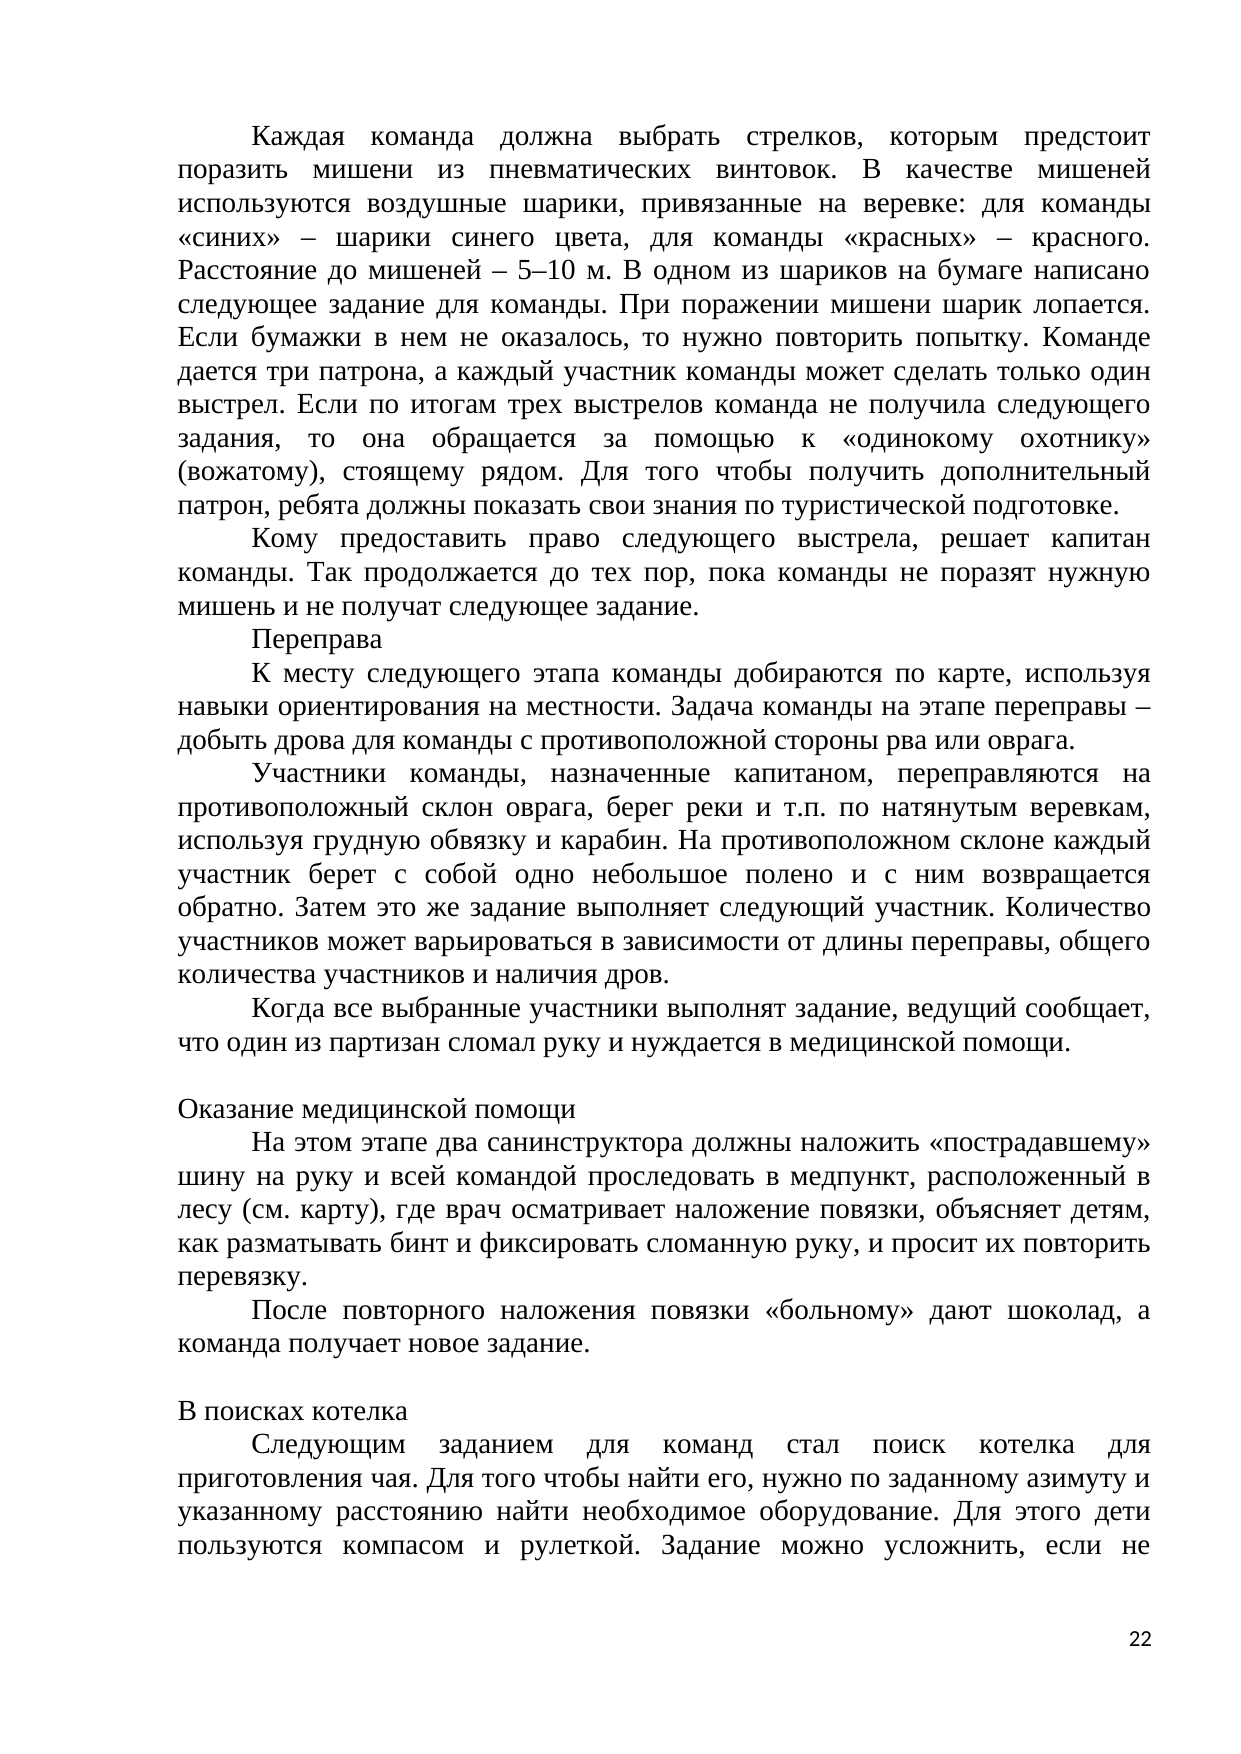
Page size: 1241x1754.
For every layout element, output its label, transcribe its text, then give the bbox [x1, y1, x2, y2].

text В поисках котелка [177, 1359, 1152, 1426]
text Переправа [177, 621, 1152, 655]
text Когда все выбранные участники выполнят задание, ведущий сообщает, что один из партизан сломал руку и нуждается в медицинской помощи. [177, 990, 1152, 1057]
text К месту следующего этапа команды добираются по карте, используя навыки ориентирования на местности. Задача команды на этапе переправы – добыть дрова для команды с противоположной стороны рва или оврага. [177, 655, 1152, 755]
text На этом этапе два санинструктора должны наложить «пострадавшему» шину на руку и всей командой проследовать в медпункт, расположенный в лесу (см. карту), где врач осматривает наложение повязки, объясняет детям, как разматывать бинт и фиксировать сломанную руку, и просит их повторить перевязку. [177, 1124, 1152, 1292]
text Каждая команда должна выбрать стрелков, которым предстоит поразить мишени из пневматических винтовок. В качестве мишеней используются воздушные шарики, привязанные на веревке: для команды «синих» – шарики синего цвета, для команды «красных» – красного. Расстояние до мишеней – 5–10 м. В одном из шариков на бумаге написано следующее задание для команды. При поражении мишени шарик лопается. Если бумажки в нем не оказалось, то нужно повторить попытку. Команде дается три патрона, а каждый участник команды может сделать только один выстрел. Если по итогам трех выстрелов команда не получила следующего задания, то она обращается за помощью к «одинокому охотнику» (вожатому), стоящему рядом. Для того чтобы получить дополнительный патрон, ребята должны показать свои знания по туристической подготовке. [177, 118, 1152, 521]
text Кому предоставить право следующего выстрела, решает капитан команды. Так продолжается до тех пор, пока команды не поразят нужную мишень и не получат следующее задание. [177, 521, 1152, 621]
text После повторного наложения повязки «больному» дают шоколад, а команда получает новое задание. [177, 1292, 1152, 1359]
text Участники команды, назначенные капитаном, переправляются на противоположный склон оврага, берег реки и т.п. по натянутым веревкам, используя грудную обвязку и карабин. На противоположном склоне каждый участник берет с собой одно небольшое полено и с ним возвращается обратно. Затем это же задание выполняет следующий участник. Количество участников может варьироваться в зависимости от длины переправы, общего количества участников и наличия дров. [177, 755, 1152, 990]
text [177, 1426, 1152, 1560]
text Оказание медицинской помощи [177, 1057, 1152, 1124]
